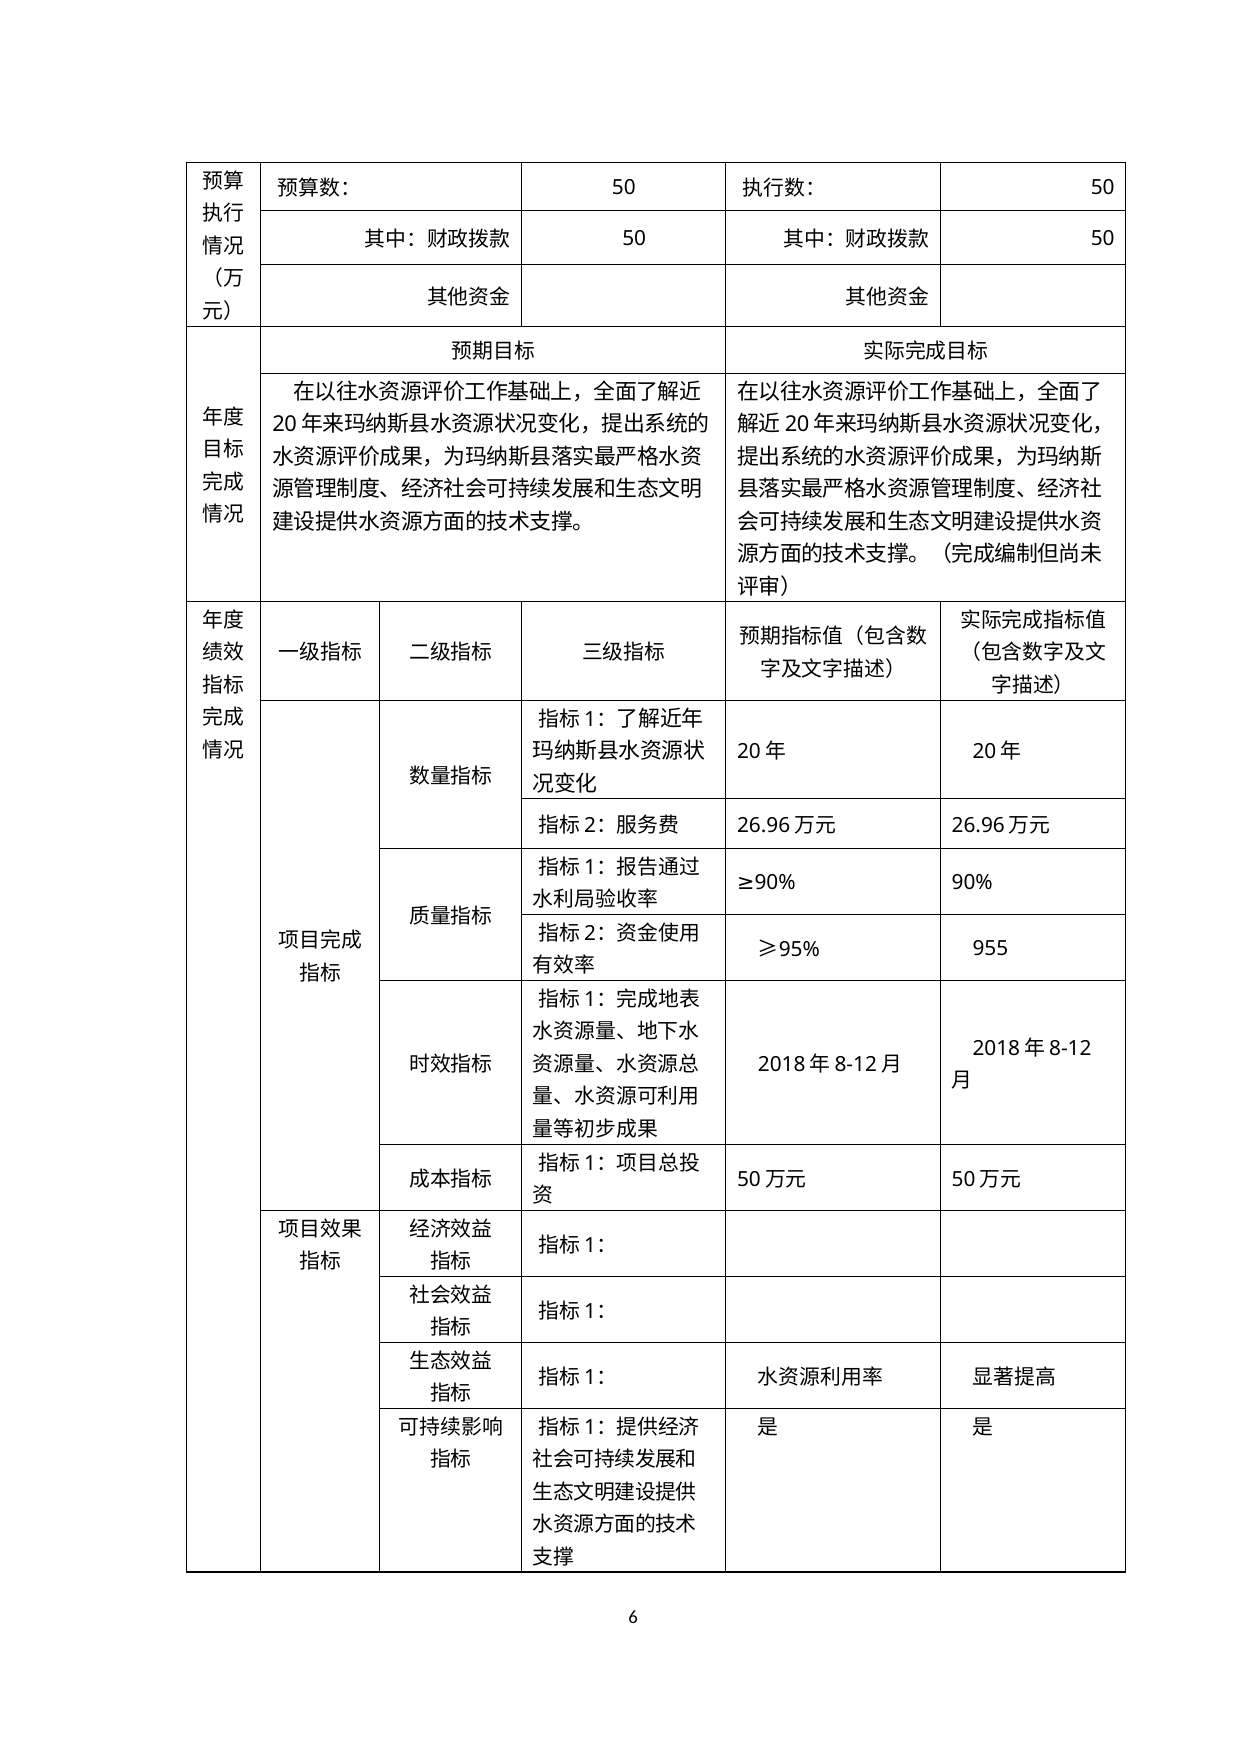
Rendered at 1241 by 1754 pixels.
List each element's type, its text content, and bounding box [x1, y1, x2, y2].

table_cell 50 [941, 211, 1125, 263]
table_cell 实际完成指标值（包含数字及文字描述） [941, 602, 1125, 699]
table_cell 其他资金 [726, 265, 940, 326]
table_cell 成本指标 [380, 1145, 521, 1210]
table_cell 2018年8-12月 [726, 981, 940, 1144]
table_cell 指标1：完成地表水资源量、地下水资源量、水资源总量、水资源可利用量等初步成果 [522, 981, 725, 1144]
table_cell 是 [726, 1409, 940, 1571]
table_cell 50 [522, 163, 725, 210]
table_cell 90% [941, 849, 1125, 914]
table_cell 50 [941, 163, 1125, 210]
table_cell 质量指标 [380, 849, 521, 980]
table_cell 2018年8-12月 [941, 981, 1125, 1144]
table_cell 年度 绩效 指标 完成 情况 [187, 602, 260, 1571]
table_cell 社会效益 指标 [380, 1277, 521, 1342]
table_cell 指标2：服务费 [522, 799, 725, 848]
table_cell 预期目标 [261, 327, 725, 372]
table_cell 指标1：项目总投资 [522, 1145, 725, 1210]
table_cell 数量指标 [380, 701, 521, 848]
table_cell 20年 [726, 701, 940, 798]
table_cell 年度 目标 完成 情况 [187, 327, 260, 601]
table_cell 预算数： [261, 163, 521, 210]
table_cell 在以往水资源评价工作基础上，全面了解近20年来玛纳斯县水资源状况变化，提出系统的水资源评价成果，为玛纳斯县落实最严格水资源管理制度、经济社会可持续发展和生态文明建设提供水资源方面的技术支撑。 [261, 374, 725, 601]
table_cell 可持续影响 指标 [380, 1409, 521, 1571]
table_cell 项目效果指标 [261, 1211, 379, 1571]
table_cell 50 [522, 211, 725, 263]
table_cell 指标1：了解近年玛纳斯县水资源状况变化 [522, 701, 725, 798]
table_cell [726, 1277, 940, 1342]
table_cell 26.96万元 [726, 799, 940, 848]
table_cell 执行数： [726, 163, 940, 210]
table_cell 在以往水资源评价工作基础上，全面了解近20年来玛纳斯县水资源状况变化，提出系统的水资源评价成果，为玛纳斯县落实最严格水资源管理制度、经济社会可持续发展和生态文明建设提供水资源方面的技术支撑。（完成编制但尚未评审） [726, 374, 1125, 601]
table_cell 预算 执行 情况 （万元） [187, 163, 260, 326]
table_cell 预期指标值（包含数字及文字描述） [726, 602, 940, 699]
table_cell 20年 [941, 701, 1125, 798]
table_cell ≥95% [726, 915, 940, 980]
table_cell [726, 1211, 940, 1276]
table_cell 时效指标 [380, 981, 521, 1144]
table_cell 三级指标 [522, 602, 725, 699]
table_cell 26.96万元 [941, 799, 1125, 848]
table_cell 指标1： [522, 1277, 725, 1342]
table_cell 二级指标 [380, 602, 521, 699]
table_cell 实际完成目标 [726, 327, 1125, 372]
table_cell 指标1：提供经济社会可持续发展和生态文明建设提供水资源方面的技术支撑 [522, 1409, 725, 1571]
table_cell [941, 265, 1125, 326]
table_cell 水资源利用率 [726, 1343, 940, 1408]
table_cell 是 [941, 1409, 1125, 1571]
table_cell 显著提高 [941, 1343, 1125, 1408]
table_cell 其中：财政拨款 [261, 211, 521, 263]
table_cell [941, 1211, 1125, 1276]
table_cell 指标1： [522, 1211, 725, 1276]
table_cell [941, 1277, 1125, 1342]
table_cell 50万元 [941, 1145, 1125, 1210]
table_cell 50万元 [726, 1145, 940, 1210]
table_cell 指标1：报告通过水利局验收率 [522, 849, 725, 914]
table_cell 生态效益 指标 [380, 1343, 521, 1408]
table_cell 指标1： [522, 1343, 725, 1408]
table_cell 项目完成指标 [261, 701, 379, 1210]
table_cell 其中：财政拨款 [726, 211, 940, 263]
table_cell 指标2：资金使用有效率 [522, 915, 725, 980]
table_cell 其他资金 [261, 265, 521, 326]
table_cell [522, 265, 725, 326]
table_cell ≥90% [726, 849, 940, 914]
table_cell 955 [941, 915, 1125, 980]
table_cell 一级指标 [261, 602, 379, 699]
table_cell 经济效益 指标 [380, 1211, 521, 1276]
